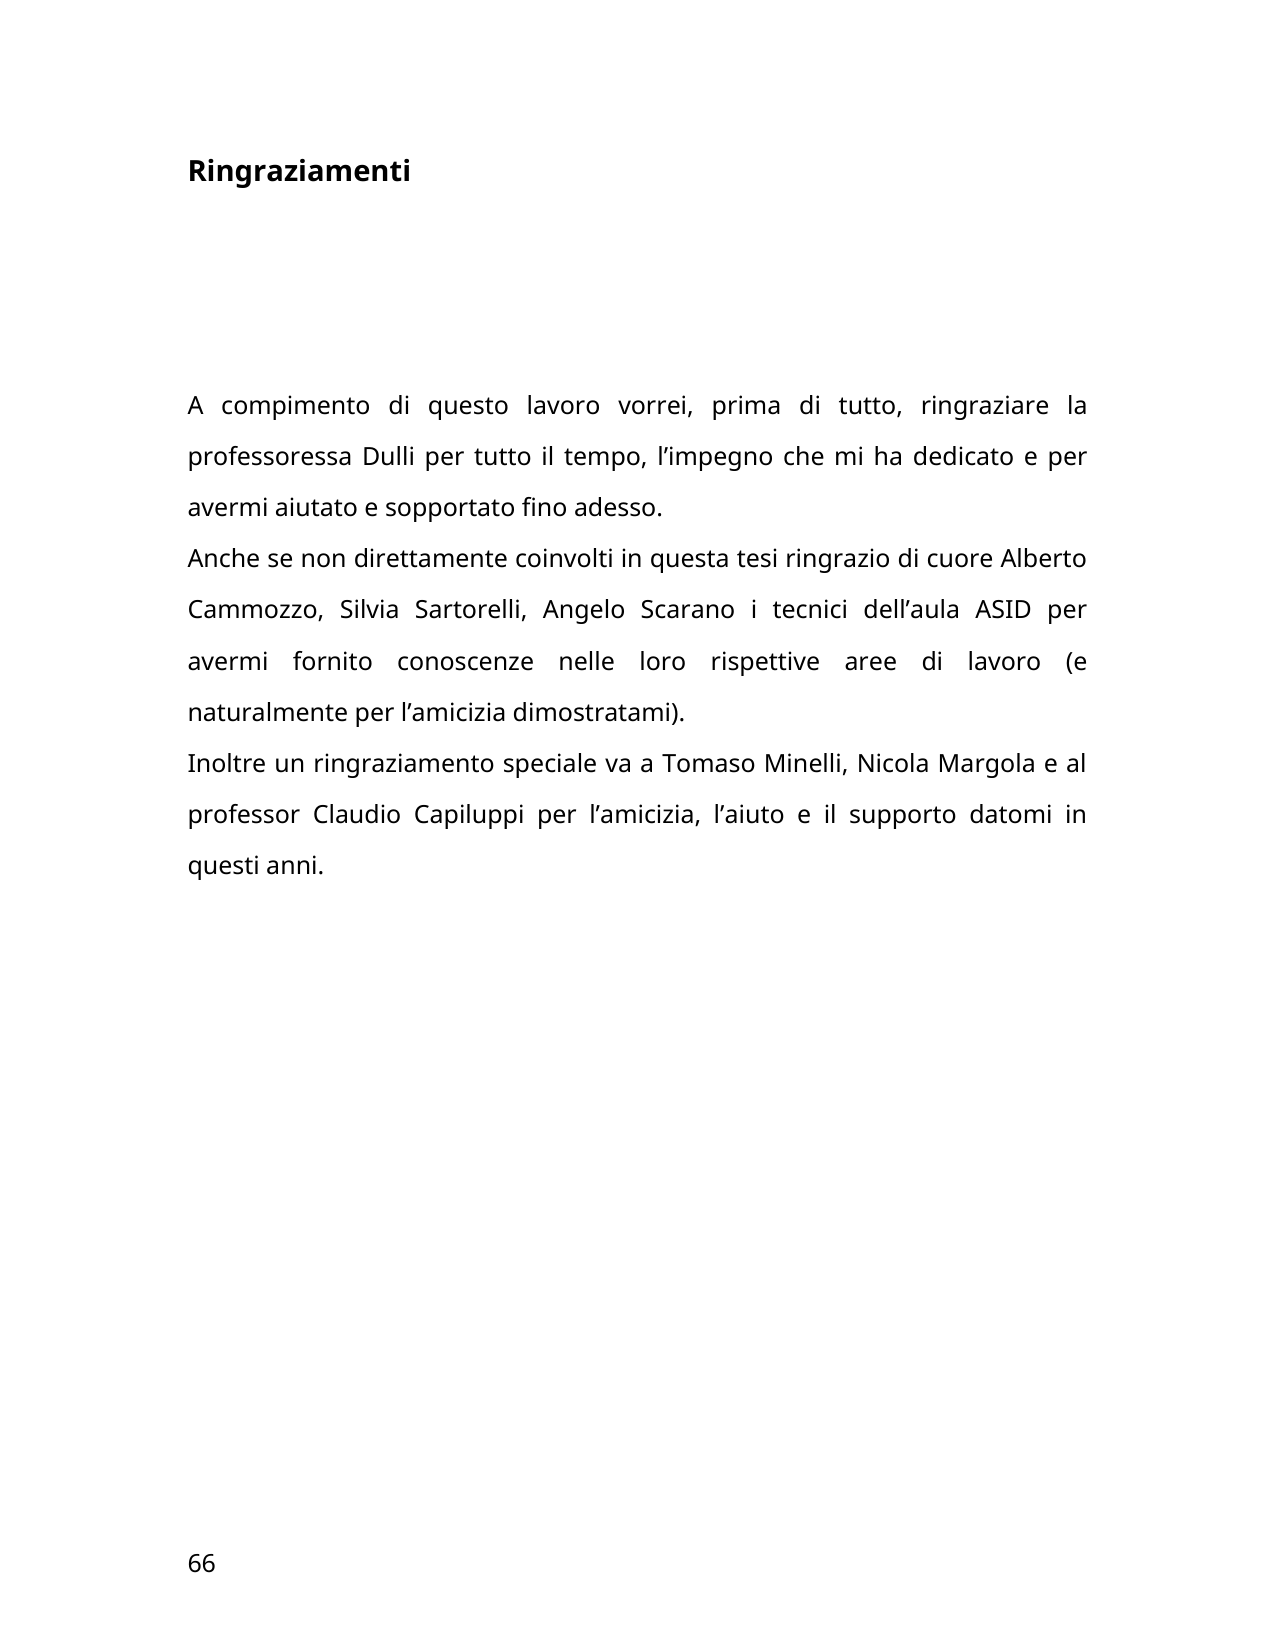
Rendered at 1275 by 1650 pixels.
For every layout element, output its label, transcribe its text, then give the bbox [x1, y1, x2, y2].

text Inoltre un ringraziamento speciale va a Tomaso Minelli, Nicola Margola e al professor Claudio Capiluppi per l’amicizia, l’aiuto e il supporto datomi in questi anni. [187, 745, 1088, 882]
text Anche se non direttamente coinvolti in questa tesi ringrazio di cuore Alberto Cammozzo, Silvia Sartorelli, Angelo Scarano i tecnici dell’aula ASID per avermi fornito conoscenze nelle loro rispettive aree di lavoro (e naturalmente per l’amicizia dimostratami). [187, 541, 1088, 728]
subtitle Ringraziamenti [187, 150, 1275, 190]
text A compimento di questo lavoro vorrei, prima di tutto, ringraziare la professoressa Dulli per tutto il tempo, l’impegno che mi ha dedicato e per avermi aiutato e sopportato fino adesso. [187, 388, 1088, 524]
